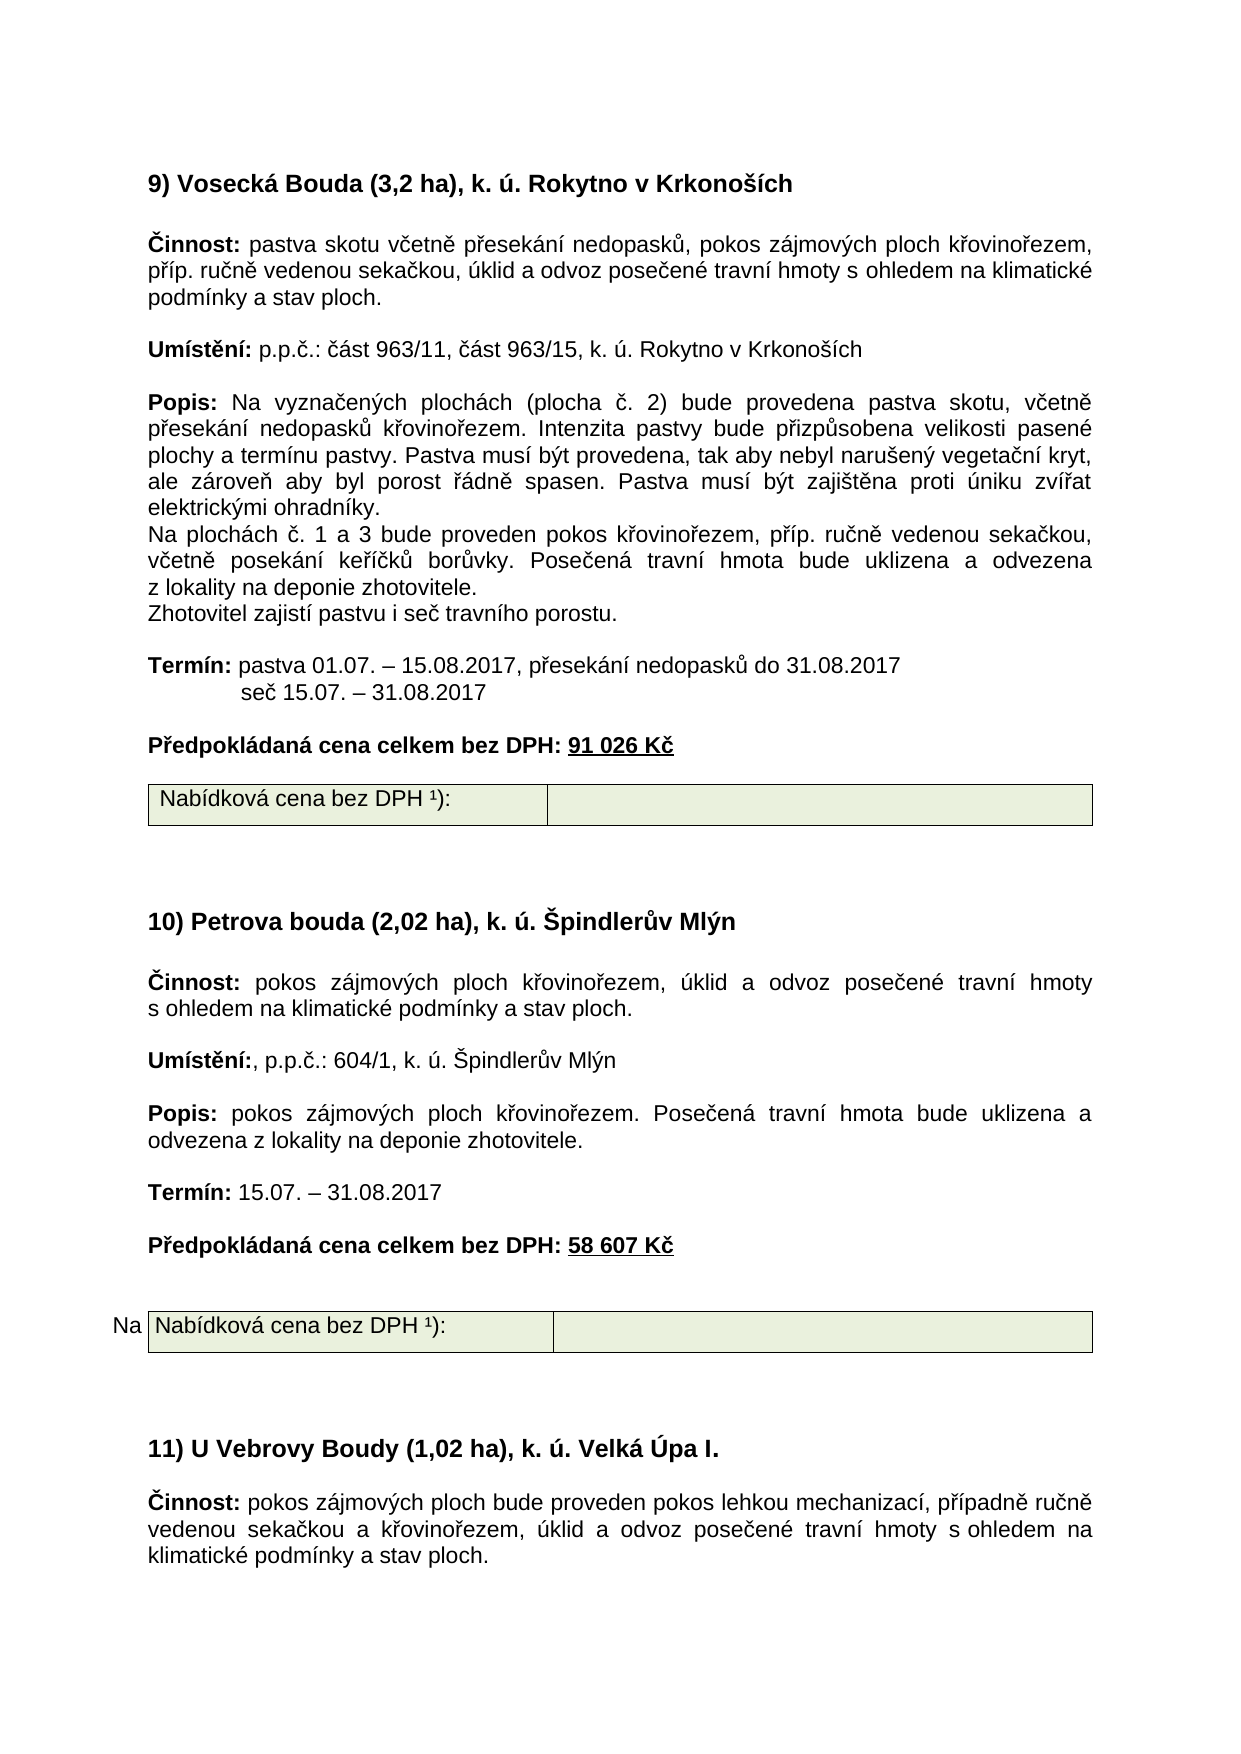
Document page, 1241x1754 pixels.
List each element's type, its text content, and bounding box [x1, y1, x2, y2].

text Umístění: p.p.č.: část 963/11, část 963/15, k. ú. Rokytno v Krkonoších [148, 336, 1093, 363]
text Činnost: pastva skotu včetně přesekání nedopasků, pokos zájmových ploch křovinořezem, příp. ručně vedenou sekačkou, úklid a odvoz posečené travní hmoty s ohledem na klimatické podmínky a stav ploch. [148, 231, 1093, 310]
table_header Na Nabídková cena bez DPH ¹): [149, 1312, 553, 1352]
table_header Nabídková cena bez DPH ¹): [149, 785, 547, 825]
table_header [554, 1312, 1092, 1352]
text Činnost: pokos zájmových ploch křovinořezem, úklid a odvoz posečené travní hmoty s ohledem na klimatické podmínky a stav ploch. [148, 968, 1093, 1021]
subtitle 9) Vosecká Bouda (3,2 ha), k. ú. Rokytno v Krkonoších [148, 169, 1093, 198]
text Popis: pokos zájmových ploch křovinořezem. Posečená travní hmota bude uklizena a odvezena z lokality na deponie zhotovitele. [148, 1100, 1093, 1153]
subtitle 10) Petrova bouda (2,02 ha), k. ú. Špindlerův Mlýn [148, 907, 1093, 936]
text Činnost: pokos zájmových ploch bude proveden pokos lehkou mechanizací, případně ručně vedenou sekačkou a křovinořezem, úklid a odvoz posečené travní hmoty s ohledem na klimatické podmínky a stav ploch. [148, 1489, 1093, 1568]
text Zhotovitel zajistí pastvu i seč travního porostu. [148, 600, 1093, 626]
text Umístění:, p.p.č.: 604/1, k. ú. Špindlerův Mlýn [148, 1047, 1093, 1074]
text seč 15.07. – 31.08.2017 [148, 679, 1093, 705]
text 11) U Vebrovy Boudy (1,02 ha), k. ú. Velká Úpa I. [148, 1432, 1093, 1463]
text Popis: Na vyznačených plochách (plocha č. 2) bude provedena pastva skotu, včetně přesekání nedopasků křovinořezem. Intenzita pastvy bude přizpůsobena velikosti pasené plochy a termínu pastvy. Pastva musí být provedena, tak aby nebyl narušený vegetační kryt, ale zároveň aby byl porost řádně spasen. Pastva musí být zajištěna proti úniku zvířat elektrickými ohradníky. [148, 389, 1093, 521]
table_header [548, 785, 1092, 825]
text Předpokládaná cena celkem bez DPH: 91 026 Kč [148, 732, 1093, 758]
text Předpokládaná cena celkem bez DPH: 58 607 Kč [148, 1232, 1093, 1258]
text Na plochách č. 1 a 3 bude proveden pokos křovinořezem, příp. ručně vedenou sekačkou, včetně posekání keříčků borůvky. Posečená travní hmota bude uklizena a odvezena z lokality na deponie zhotovitele. [148, 521, 1093, 600]
text Termín: 15.07. – 31.08.2017 [148, 1179, 1093, 1206]
text Termín: pastva 01.07. – 15.08.2017, přesekání nedopasků do 31.08.2017 [148, 652, 1093, 679]
